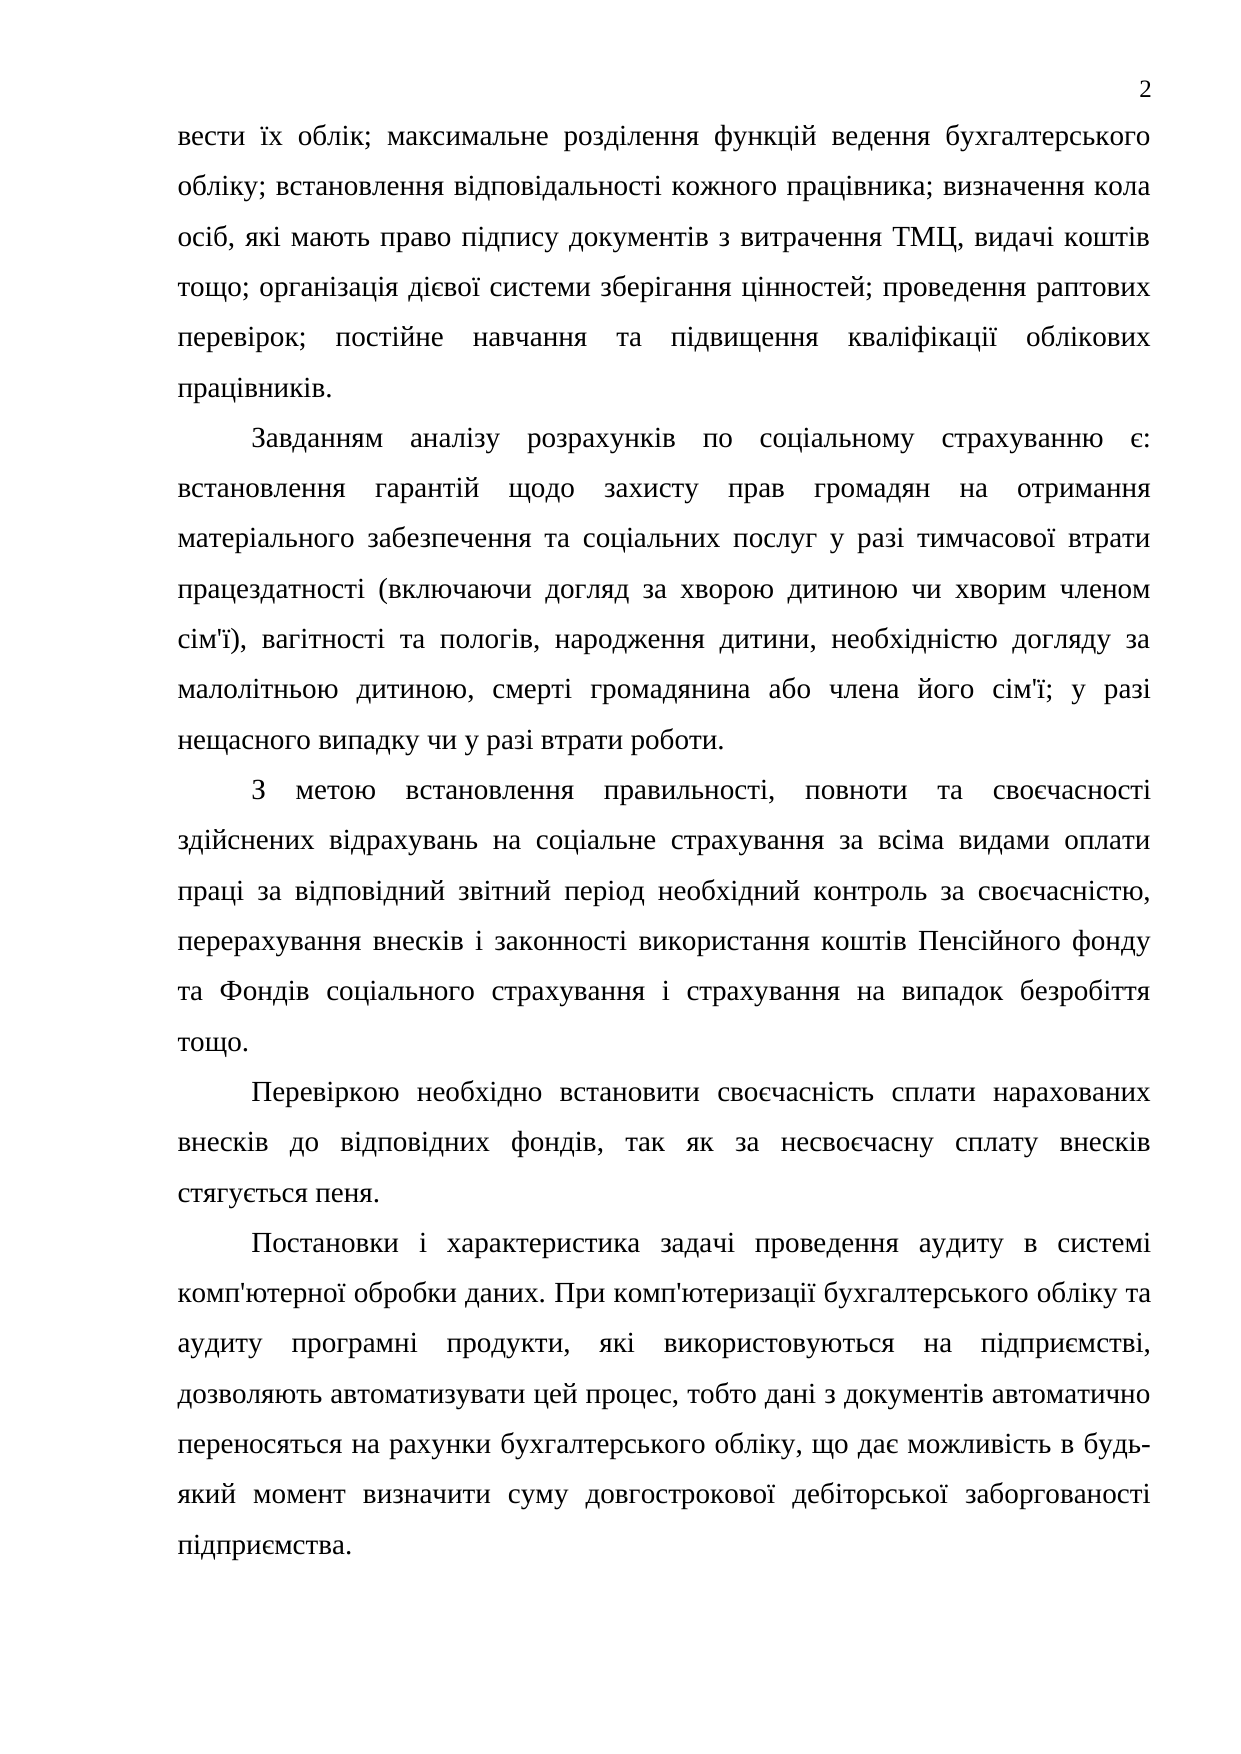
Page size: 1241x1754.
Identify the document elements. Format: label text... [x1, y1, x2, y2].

text Завданням аналізу розрахунків по соціальному страхуванню є: встановлення гарантій щодо захисту прав громадян на отримання матеріального забезпечення та соціальних послуг у разі тимчасової втрати працездатності (включаючи догляд за хворою дитиною чи хворим членом сім'ї), вагітності та пологів, народження дитини, необхідністю догляду за малолітньою дитиною, смерті громадянина або члена його сім'ї; у разі нещасного випадку чи у разі втрати роботи. [177, 420, 1152, 755]
text З метою встановлення правильності, повноти та своєчасності здійснених відрахувань на соціальне страхування за всіма видами оплати праці за відповідний звітний період необхідний контроль за своєчасністю, перерахування внесків і законності використання коштів Пенсійного фонду та Фондів соціального страхування і страхування на випадок безробіття тощо. [177, 772, 1152, 1057]
text Перевіркою необхідно встановити своєчасність сплати нарахованих внесків до відповідних фондів, так як за несвоєчасну сплату внесків стягується пеня. [177, 1074, 1152, 1208]
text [177, 118, 1152, 403]
text Постановки і характеристика задачі проведення аудиту в системі комп'ютерної обробки даних. При комп'ютеризації бухгалтерського обліку та аудиту програмні продукти, які використовуються на підприємстві, дозволяють автоматизувати цей процес, тобто дані з документів автоматично переносяться на рахунки бухгалтерського обліку, що дає можливість в будь-який момент визначити суму довгострокової дебіторської заборгованості підприємства. [177, 1225, 1152, 1560]
